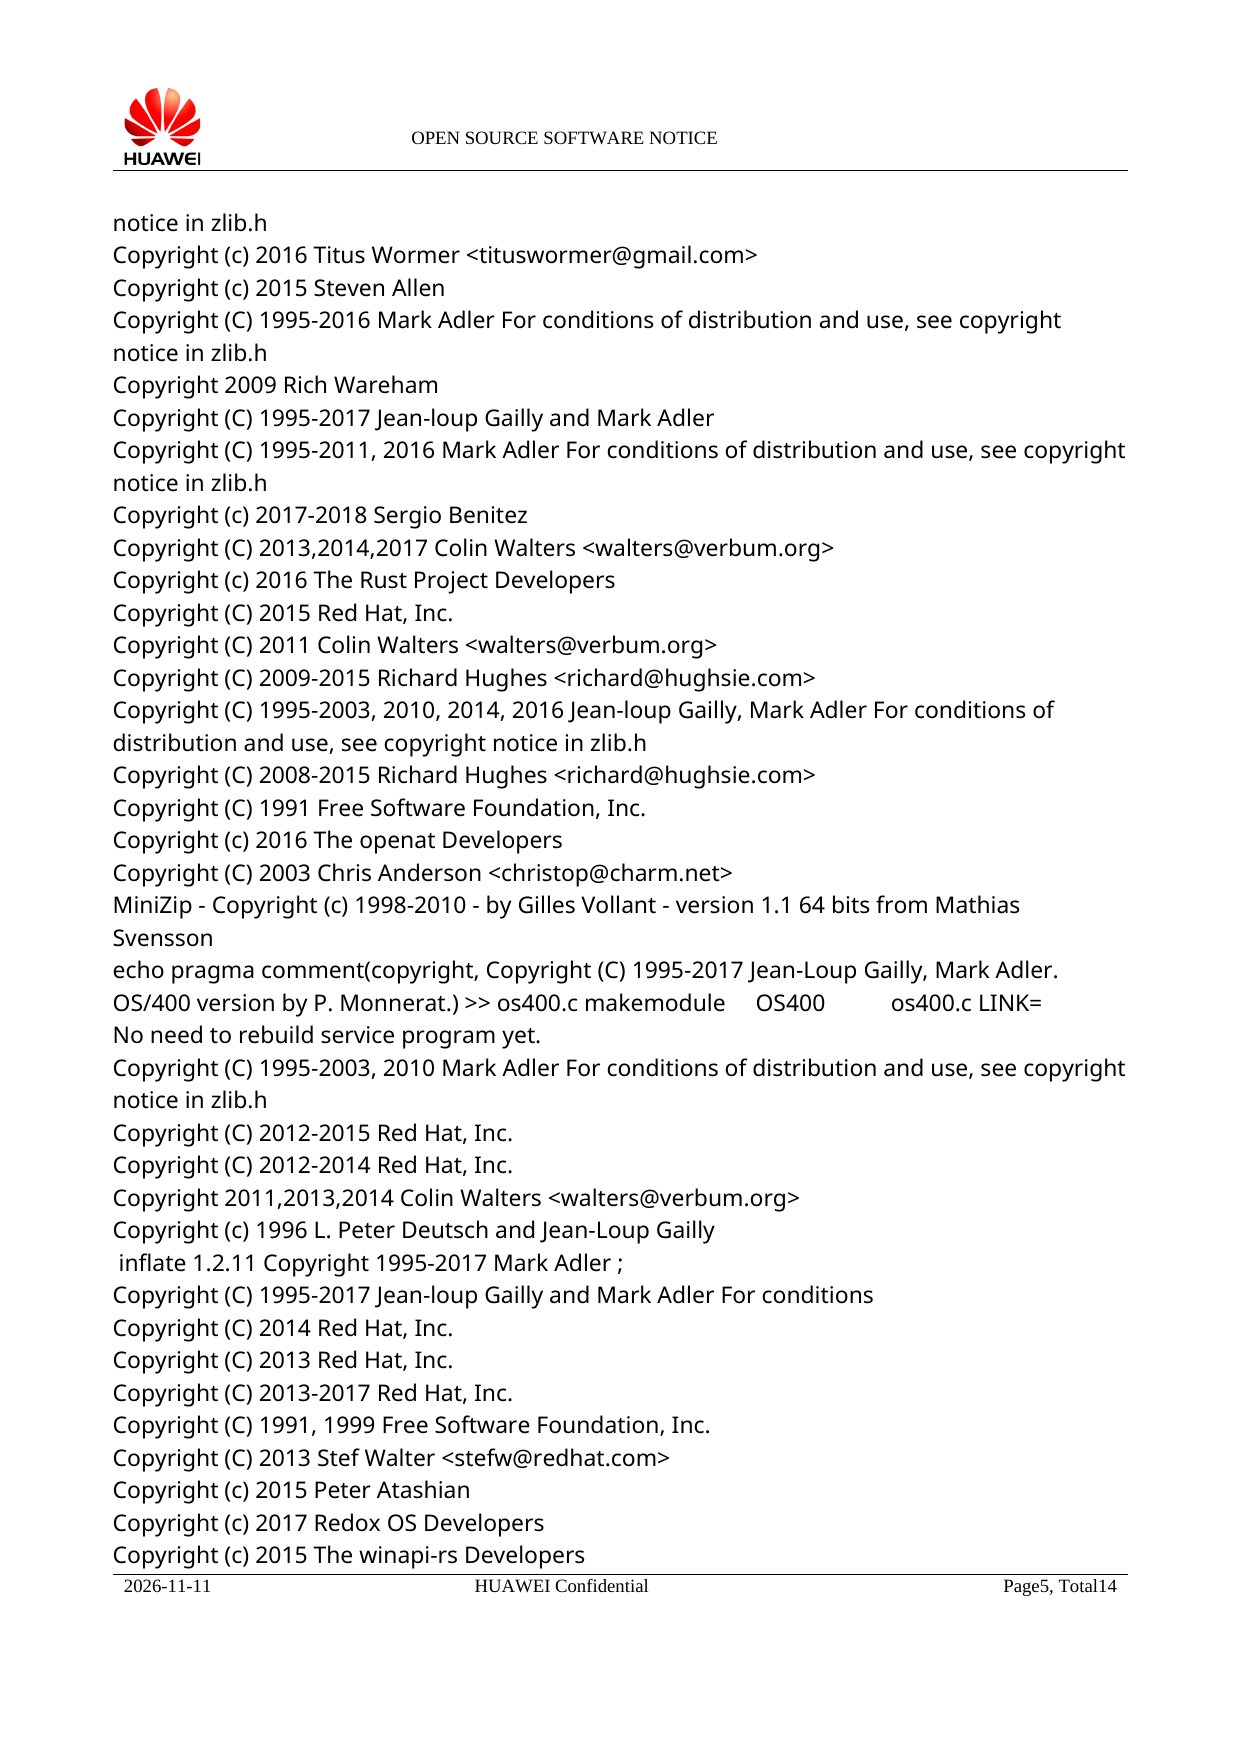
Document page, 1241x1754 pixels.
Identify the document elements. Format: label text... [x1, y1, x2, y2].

picture [124, 88, 201, 165]
